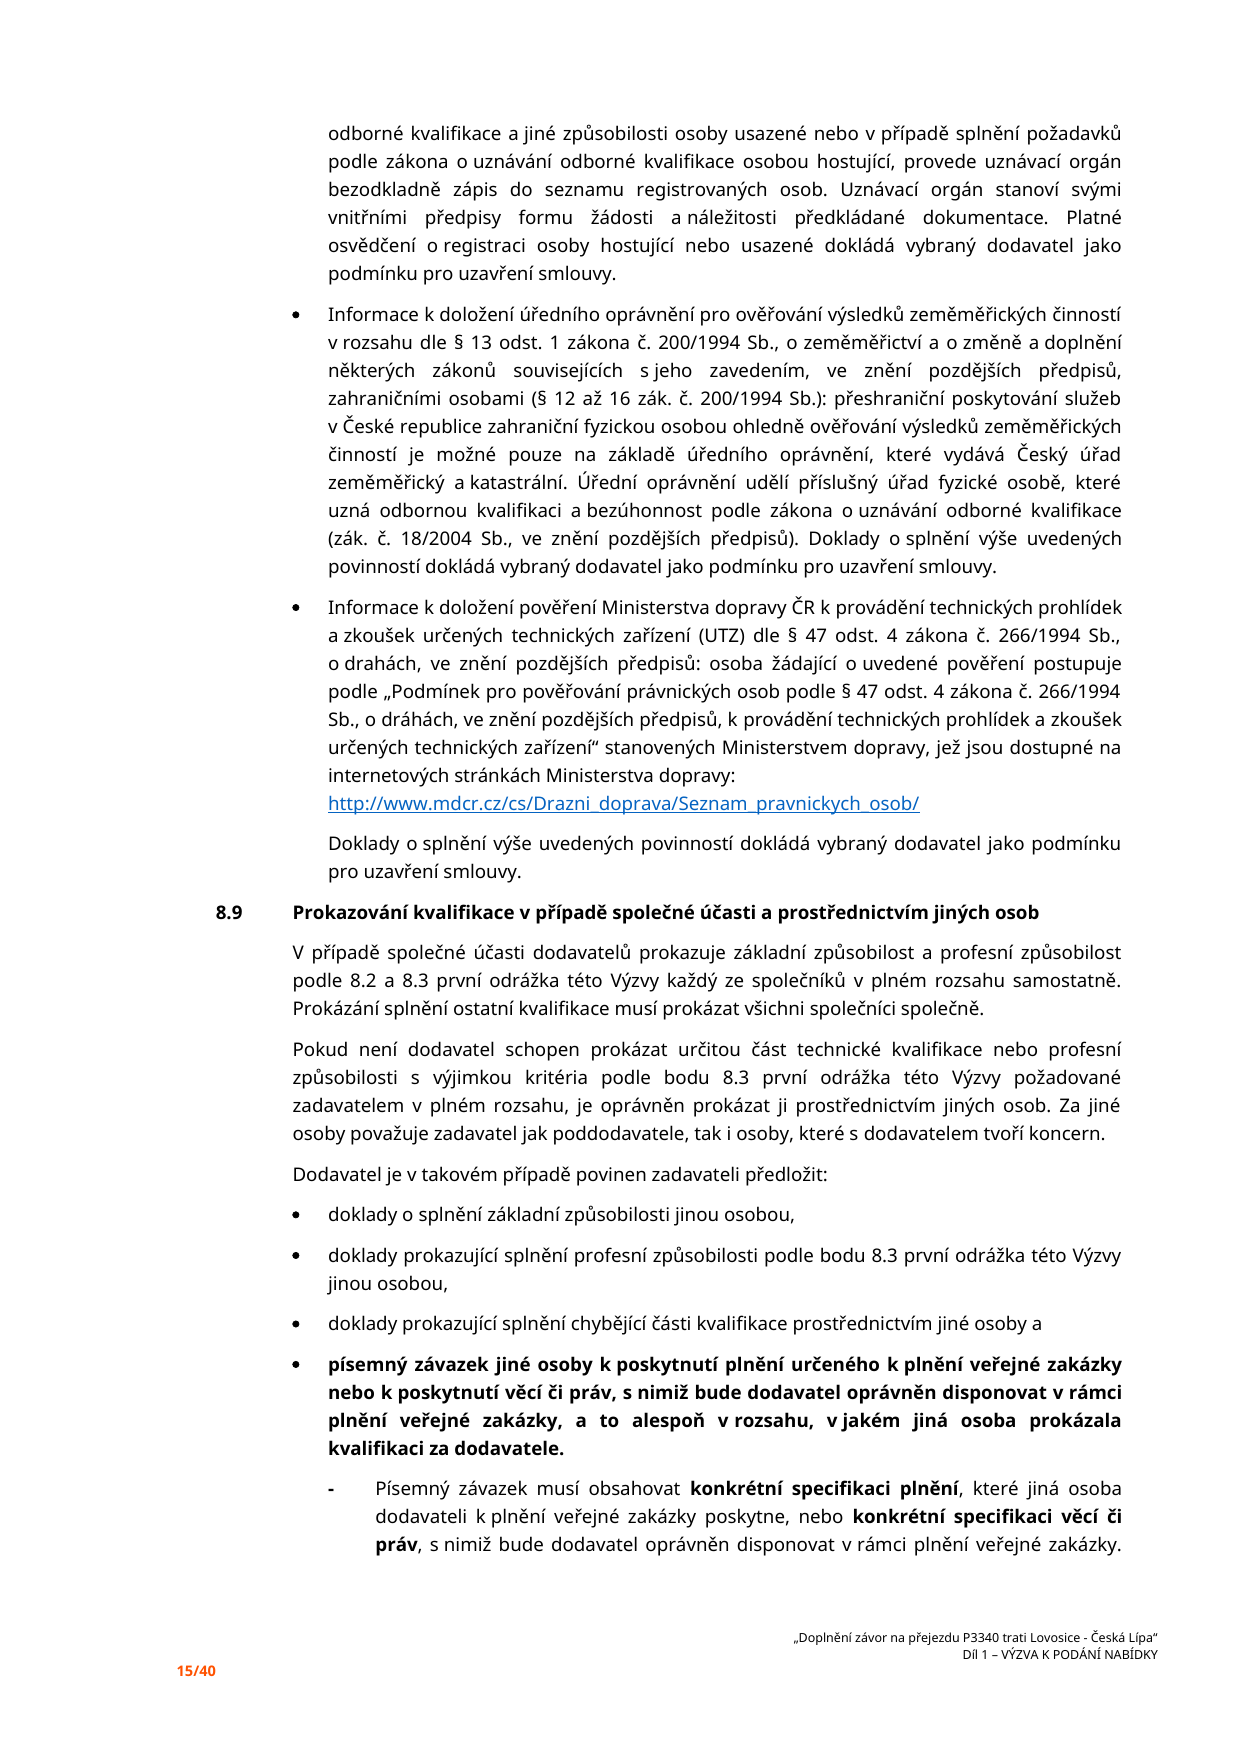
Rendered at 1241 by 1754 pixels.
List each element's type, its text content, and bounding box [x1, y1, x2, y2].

text doklady o splnění základní způsobilosti jinou osobou, [292, 1201, 1122, 1227]
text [292, 121, 1122, 286]
text http://www.mdcr.cz/cs/Drazni_doprava/Seznam_pravnickych_osob/ [328, 790, 1122, 816]
text doklady prokazující splnění chybějící části kvalifikace prostřednictvím jiné osoby a [292, 1310, 1122, 1336]
text Pokud není dodavatel schopen prokázat určitou část technické kvalifikace nebo profesní způsobilosti s výjimkou kritéria podle bodu 8.3 první odrážka této Výzvy požadované zadavatelem v plném rozsahu, je oprávněn prokázat ji prostřednictvím jiných osob. Za jiné osoby považuje zadavatel jak poddodavatele, tak i osoby, které s dodavatelem tvoří koncern. [292, 1036, 1122, 1146]
text Informace k doložení úředního oprávnění pro ověřování výsledků zeměměřických činností v rozsahu dle § 13 odst. 1 zákona č. 200/1994 Sb., o zeměměřictví a o změně a doplnění některých zákonů souvisejících s jeho zavedením, ve znění pozdějších předpisů, zahraničními osobami (§ 12 až 16 zák. č. 200/1994 Sb.): přeshraniční poskytování služeb v České republice zahraniční fyzickou osobou ohledně ověřování výsledků zeměměřických činností je možné pouze na základě úředního oprávnění, které vydává Český úřad zeměměřický a katastrální. Úřední oprávnění udělí příslušný úřad fyzické osobě, které uzná odbornou kvalifikaci a bezúhonnost podle zákona o uznávání odborné kvalifikace (zák. č. 18/2004 Sb., ve znění pozdějších předpisů). Doklady o splnění výše uvedených povinností dokládá vybraný dodavatel jako podmínku pro uzavření smlouvy. [292, 301, 1122, 579]
text Prokazování kvalifikace v případě společné účasti a prostřednictvím jiných osob [216, 899, 1122, 925]
text V případě společné účasti dodavatelů prokazuje základní způsobilost a profesní způsobilost podle 8.2 a 8.3 první odrážka této Výzvy každý ze společníků v plném rozsahu samostatně. Prokázání splnění ostatní kvalifikace musí prokázat všichni společníci společně. [292, 940, 1122, 1021]
text písemný závazek jiné osoby k poskytnutí plnění určeného k plnění veřejné zakázky nebo k poskytnutí věcí či práv, s nimiž bude dodavatel oprávněn disponovat v rámci plnění veřejné zakázky, a to alespoň v rozsahu, v jakém jiná osoba prokázala kvalifikaci za dodavatele. [292, 1351, 1122, 1461]
text Informace k doložení pověření Ministerstva dopravy ČR k provádění technických prohlídek a zkoušek určených technických zařízení (UTZ) dle § 47 odst. 4 zákona č. 266/1994 Sb., o drahách, ve znění pozdějších předpisů: osoba žádající o uvedené pověření postupuje podle „Podmínek pro pověřování právnických osob podle § 47 odst. 4 zákona č. 266/1994 Sb., o dráhách, ve znění pozdějších předpisů, k provádění technických prohlídek a zkoušek určených technických zařízení“ stanovených Ministerstvem dopravy, jež jsou dostupné na internetových stránkách Ministerstva dopravy: [292, 594, 1122, 788]
text Doklady o splnění výše uvedených povinností dokládá vybraný dodavatel jako podmínku pro uzavření smlouvy. [328, 831, 1122, 884]
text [328, 1476, 1122, 1557]
text doklady prokazující splnění profesní způsobilosti podle bodu 8.3 první odrážka této Výzvy jinou osobou, [292, 1242, 1122, 1295]
text Dodavatel je v takovém případě povinen zadavateli předložit: [292, 1161, 1122, 1186]
